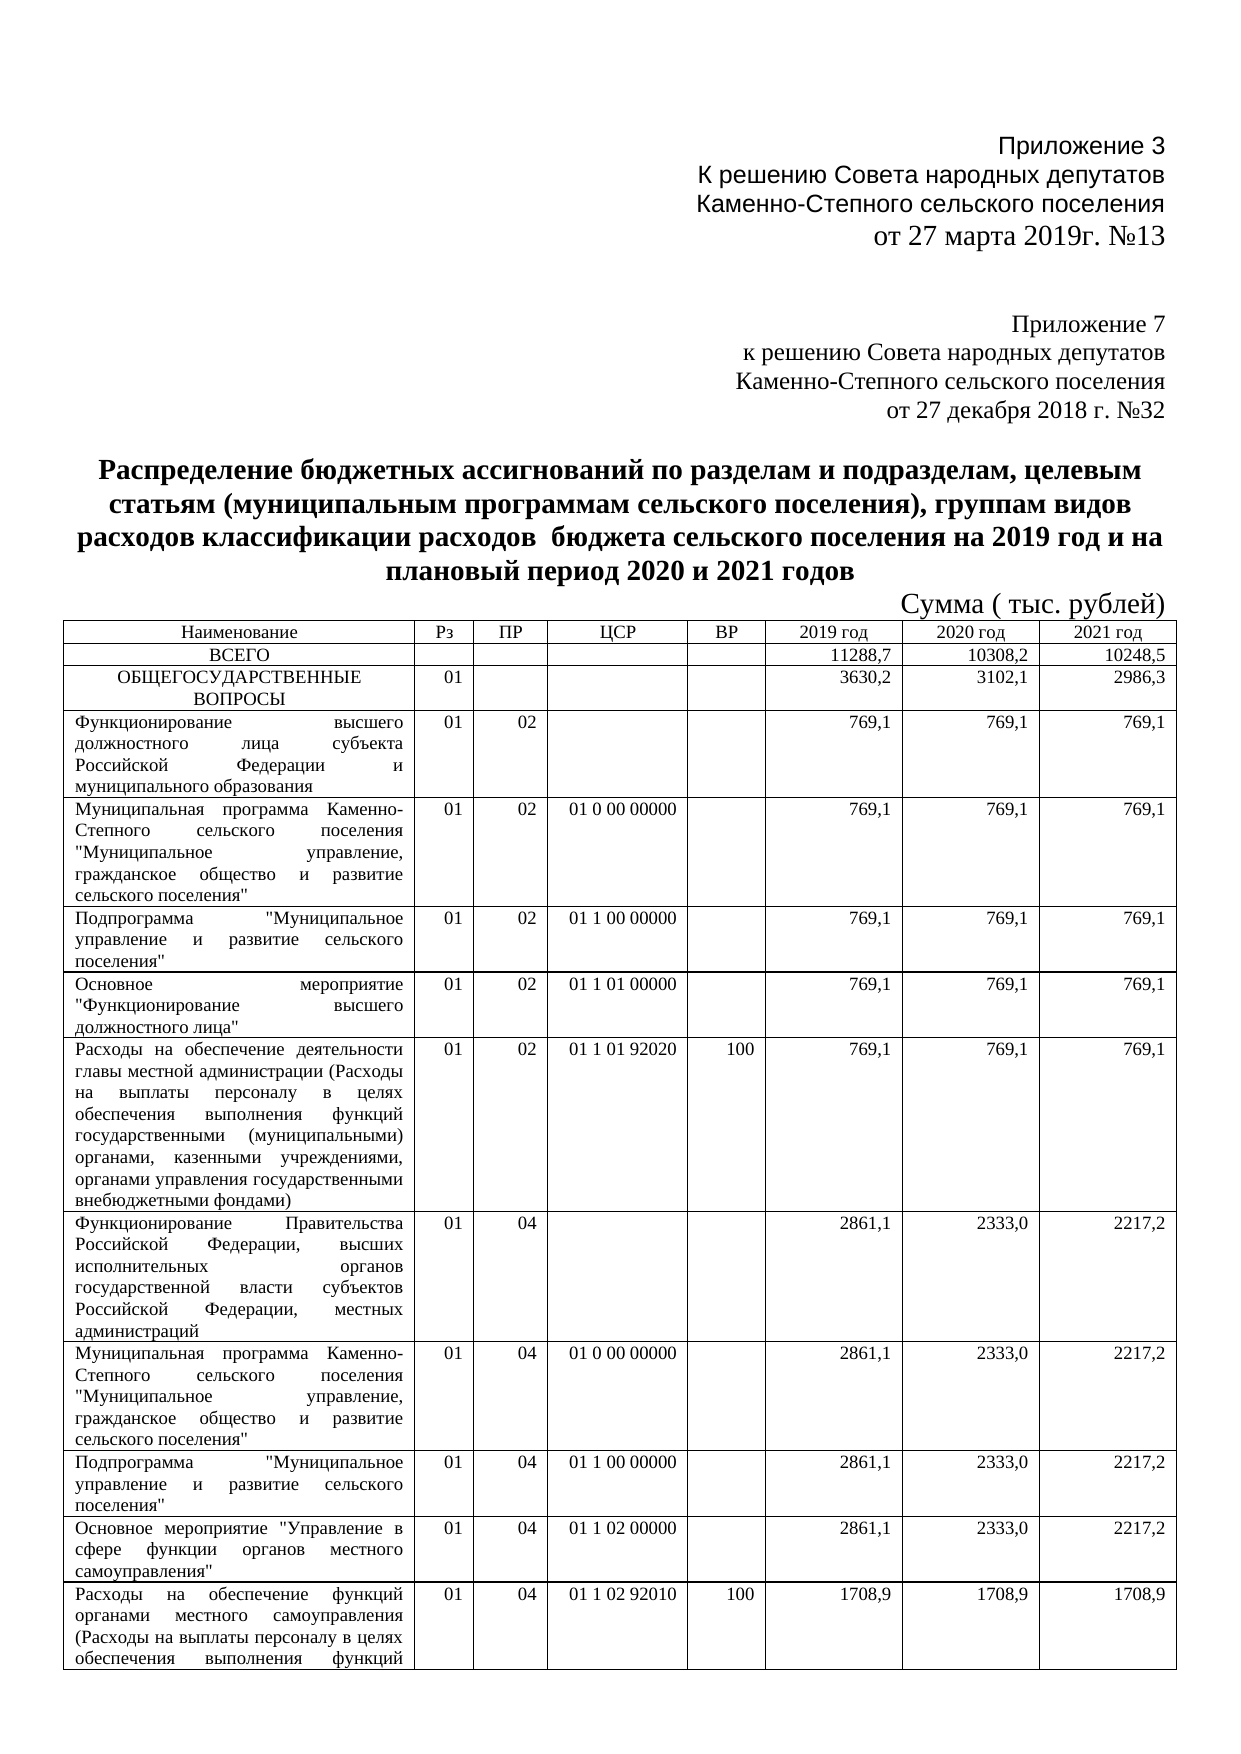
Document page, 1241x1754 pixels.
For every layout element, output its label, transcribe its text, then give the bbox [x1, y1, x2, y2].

text Каменно-Степного сельского поселения [75, 189, 1165, 218]
table_cell 01 [415, 798, 473, 906]
table_cell 769,1 [903, 907, 1039, 971]
text Распределение бюджетных ассигнований по разделам и подразделам, целевым статьям (муниципальным программам сельского поселения), группам видов расходов классификации расходов бюджета сельского поселения на 2019 год и на плановый период 2020 и 2021 годов [75, 452, 1165, 587]
table_cell 01 1 00 00000 [548, 907, 687, 971]
table_cell [548, 711, 687, 797]
table_cell 01 1 01 00000 [548, 973, 687, 1037]
table_header 2021 год [1040, 621, 1176, 643]
table_cell 04 [474, 1342, 547, 1450]
table_cell [688, 666, 765, 709]
table_cell 769,1 [903, 711, 1039, 797]
table_cell 1708,9 [766, 1583, 902, 1669]
table_cell [688, 1212, 765, 1341]
table_cell 2861,1 [766, 1212, 902, 1341]
table_cell 01 [415, 907, 473, 971]
table_cell 769,1 [1040, 1038, 1176, 1211]
table_cell [548, 1212, 687, 1341]
table_cell 769,1 [766, 1038, 902, 1211]
table_cell ВСЕГО [64, 644, 414, 665]
table_cell 02 [474, 973, 547, 1037]
table_cell 769,1 [903, 798, 1039, 906]
table_cell ОБЩЕГОСУДАРСТВЕННЫЕ ВОПРОСЫ [64, 666, 414, 709]
text от 27 декабря 2018 г. №32 [75, 395, 1165, 424]
table_cell 2217,2 [1040, 1212, 1176, 1341]
table_cell 02 [474, 711, 547, 797]
table_cell 01 [415, 666, 473, 709]
table_cell 01 [415, 973, 473, 1037]
text Сумма ( тыс. рублей) [75, 587, 1165, 620]
table_header ЦСР [548, 621, 687, 643]
table_cell 769,1 [1040, 973, 1176, 1037]
table_cell 01 [415, 1212, 473, 1341]
table_cell Муниципальная программа Каменно-Степного сельского поселения "Муниципальное управление, гражданское общество и развитие сельского поселения" [64, 1342, 414, 1450]
table_cell 2861,1 [766, 1517, 902, 1581]
table_cell 100 [688, 1583, 765, 1669]
table_header Наименование [64, 621, 414, 643]
table_cell 2217,2 [1040, 1342, 1176, 1450]
table_cell 2333,0 [903, 1342, 1039, 1450]
table_cell 01 1 00 00000 [548, 1451, 687, 1516]
table_cell 01 0 00 00000 [548, 798, 687, 906]
table_cell 769,1 [1040, 711, 1176, 797]
table_cell 769,1 [903, 973, 1039, 1037]
table_cell [688, 1517, 765, 1581]
table_cell 2217,2 [1040, 1517, 1176, 1581]
table_cell 04 [474, 1451, 547, 1516]
table_cell 02 [474, 907, 547, 971]
table_cell [688, 907, 765, 971]
table_cell 01 1 02 92010 [548, 1583, 687, 1669]
table_cell Расходы на обеспечение деятельности главы местной администрации (Расходы на выплаты персоналу в целях обеспечения выполнения функций государственными (муниципальными) органами, казенными учреждениями, органами управления государственными внебюджетными фондами) [64, 1038, 414, 1211]
table_cell 01 [415, 1451, 473, 1516]
table_cell 01 0 00 00000 [548, 1342, 687, 1450]
table_cell 100 [688, 1038, 765, 1211]
table_cell Подпрограмма "Муниципальное управление и развитие сельского поселения" [64, 907, 414, 971]
table_cell 769,1 [766, 711, 902, 797]
table_cell [688, 973, 765, 1037]
table_header Рз [415, 621, 473, 643]
text К решению Совета народных депутатов [75, 160, 1165, 189]
table_cell 2333,0 [903, 1517, 1039, 1581]
table_cell 2217,2 [1040, 1451, 1176, 1516]
table_cell 01 [415, 1342, 473, 1450]
table_cell 01 [415, 711, 473, 797]
table_cell 01 [415, 1517, 473, 1581]
table_cell 2333,0 [903, 1212, 1039, 1341]
table_cell 04 [474, 1212, 547, 1341]
table_cell 04 [474, 1583, 547, 1669]
table_cell 10308,2 [903, 644, 1039, 665]
table_cell 769,1 [766, 907, 902, 971]
table_cell 01 1 02 00000 [548, 1517, 687, 1581]
table_cell [474, 644, 547, 665]
table_cell 01 [415, 1583, 473, 1669]
table_cell 3630,2 [766, 666, 902, 709]
table_cell 02 [474, 798, 547, 906]
table_cell 769,1 [1040, 907, 1176, 971]
table_cell [688, 798, 765, 906]
table_cell 769,1 [903, 1038, 1039, 1211]
table_cell 2986,3 [1040, 666, 1176, 709]
table_cell [688, 1342, 765, 1450]
table_cell Подпрограмма "Муниципальное управление и развитие сельского поселения" [64, 1451, 414, 1516]
table_cell [688, 1451, 765, 1516]
table_cell 01 1 01 92020 [548, 1038, 687, 1211]
table_cell [688, 644, 765, 665]
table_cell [64, 1583, 414, 1669]
text Каменно-Степного сельского поселения [75, 366, 1165, 395]
table_header ВР [688, 621, 765, 643]
table_header 2020 год [903, 621, 1039, 643]
table_cell Основное мероприятие "Функционирование высшего должностного лица" [64, 973, 414, 1037]
table_cell 2861,1 [766, 1342, 902, 1450]
table_cell 02 [474, 1038, 547, 1211]
table_cell 769,1 [766, 798, 902, 906]
table_cell [415, 644, 473, 665]
table_cell 04 [474, 1517, 547, 1581]
table_cell 10248,5 [1040, 644, 1176, 665]
text от 27 марта 2019г. №13 [75, 218, 1165, 251]
table_cell 1708,9 [903, 1583, 1039, 1669]
table_cell Муниципальная программа Каменно-Степного сельского поселения "Муниципальное управление, гражданское общество и развитие сельского поселения" [64, 798, 414, 906]
table_cell 1708,9 [1040, 1583, 1176, 1669]
table_cell 11288,7 [766, 644, 902, 665]
table_header 2019 год [766, 621, 902, 643]
table_cell [548, 666, 687, 709]
table_cell Функционирование Правительства Российской Федерации, высших исполнительных органов государственной власти субъектов Российской Федерации, местных администраций [64, 1212, 414, 1341]
table_cell Основное мероприятие "Управление в сфере функции органов местного самоуправления" [64, 1517, 414, 1581]
table_cell 2861,1 [766, 1451, 902, 1516]
table_cell 769,1 [1040, 798, 1176, 906]
text к решению Совета народных депутатов [75, 337, 1165, 366]
text Приложение 7 [75, 309, 1165, 337]
text Приложение 3 [75, 131, 1165, 160]
table_cell Функционирование высшего должностного лица субъекта Российской Федерации и муниципального образования [64, 711, 414, 797]
table_cell 01 [415, 1038, 473, 1211]
table_cell [548, 644, 687, 665]
table_header ПР [474, 621, 547, 643]
table_cell [474, 666, 547, 709]
table_cell 3102,1 [903, 666, 1039, 709]
table_cell [688, 711, 765, 797]
table_cell 2333,0 [903, 1451, 1039, 1516]
table_cell 769,1 [766, 973, 902, 1037]
